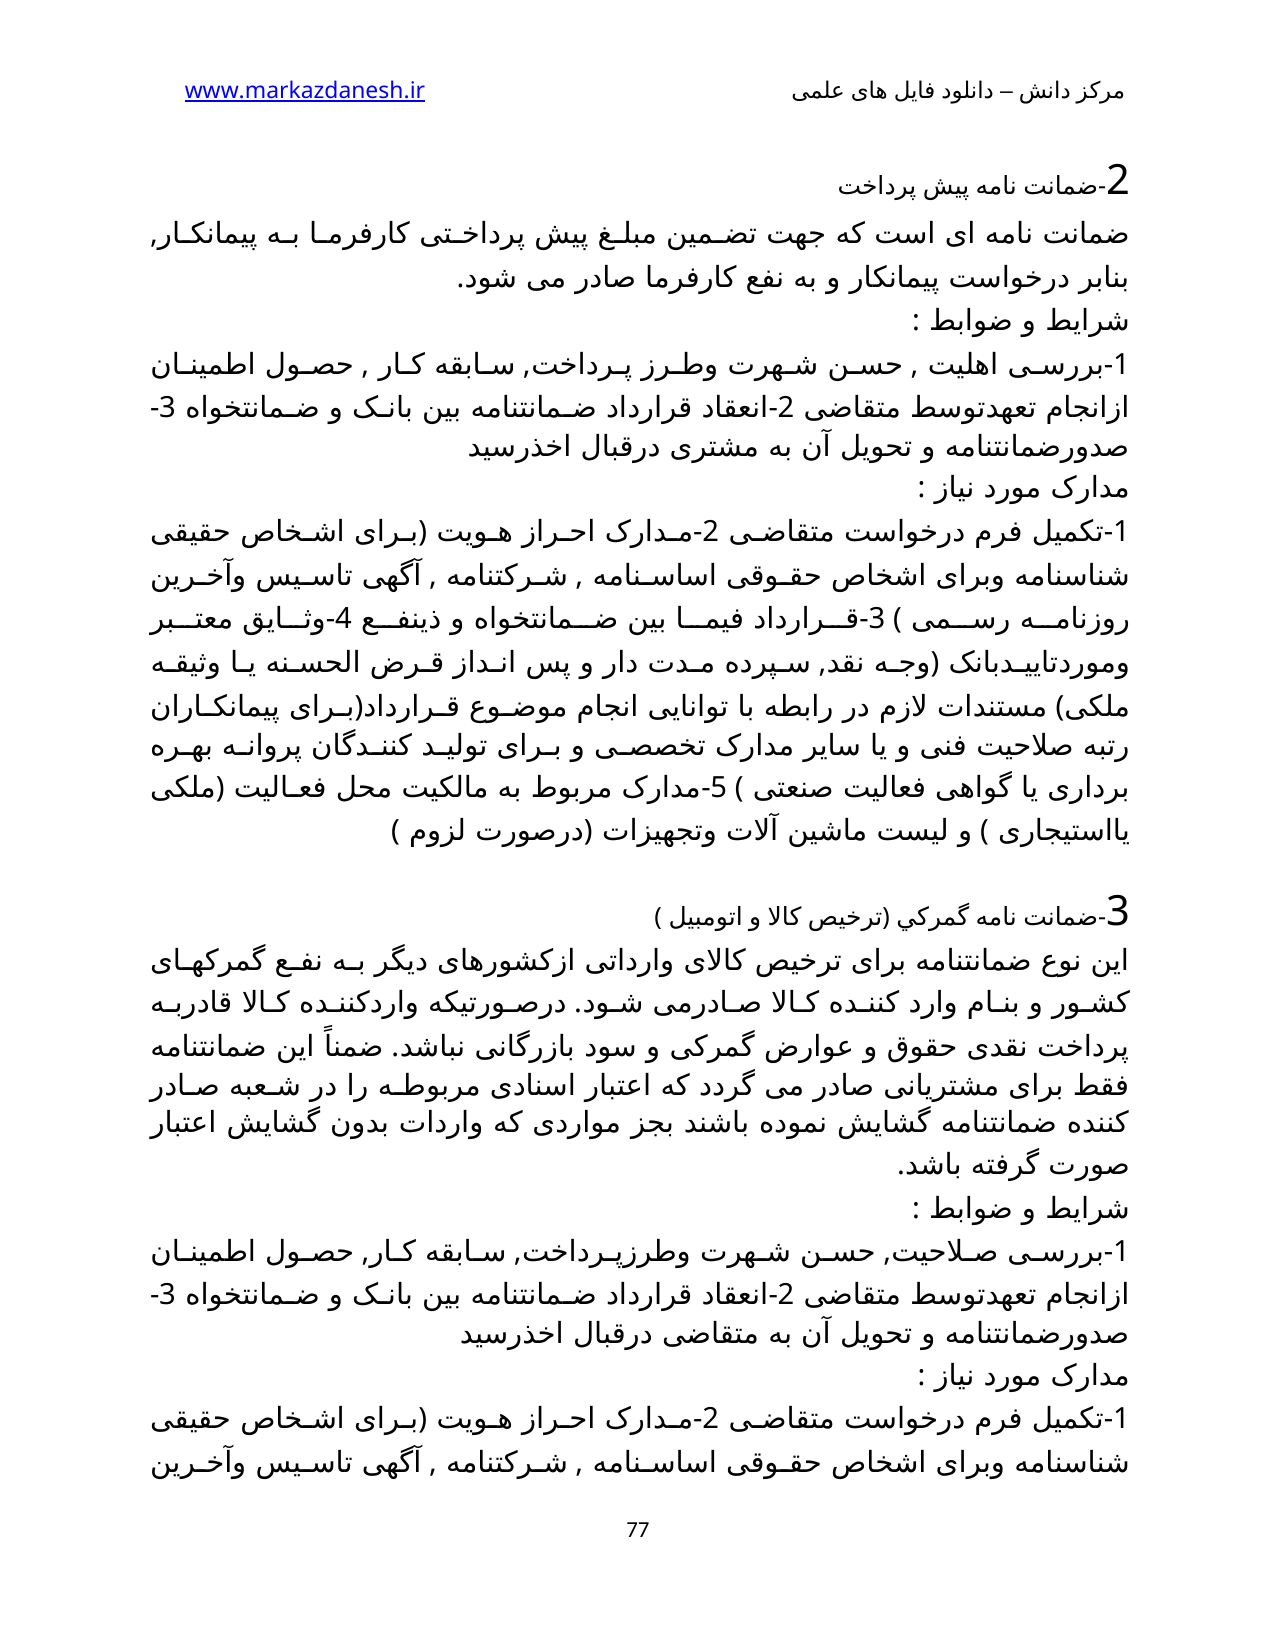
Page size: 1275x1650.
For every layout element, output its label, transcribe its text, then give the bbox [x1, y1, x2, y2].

list مدارک مورد نیاز : [150, 467, 1130, 506]
list 3-ضمانت نامه گمركي (ترخيص كالا و اتومبيل ) [150, 881, 1130, 938]
list شرایط و ضوابط : [150, 1187, 1130, 1227]
list 1-بررسی اهلیت , حسن شهرت وطرز پرداخت, سابقه کار , حصول اطمینان ازانجام تعهدتوسط متقاضی 2-انعقاد قرارداد ضمانتنامه بین بانک و ضمانتخواه 3-صدورضمانتنامه و تحویل آن به مشتری درقبال اخذرسید [150, 343, 1130, 463]
list این نوع ضمانتنامه برای ترخیص کالای وارداتی ازکشورهای دیگر به نفع گمرکهای کشور و بنام وارد کننده کالا صادرمی شود. درصورتیکه واردکننده کالا قادربه پرداخت نقدی حقوق و عوارض گمرکی و سود بازرگانی نباشد. ضمناً این ضمانتنامه فقط برای مشتریانی صادر می گردد که اعتبار اسنادی مربوطه را در شعبه صادر کننده ضمانتنامه گشایش نموده باشند بجز مواردی که واردات بدون گشایش اعتبار صورت گرفته باشد. [150, 943, 1130, 1183]
list 2-ضمانت نامه پيش پرداخت [150, 150, 1130, 207]
list مدارک مورد نیاز : [150, 1354, 1130, 1393]
list 1-بررسی صلاحیت, حسن شهرت وطرزپرداخت, سابقه کار, حصول اطمینان ازانجام تعهدتوسط متقاضی 2-انعقاد قرارداد ضمانتنامه بین بانک و ضمانتخواه 3-صدورضمانتنامه و تحویل آن به متقاضی درقبال اخذرسید [150, 1231, 1130, 1351]
list شرایط و ضوابط : [150, 300, 1130, 339]
list 1-تکمیل فرم درخواست متقاضی 2-مدارک احراز هویت (برای اشخاص حقیقی شناسنامه وبرای اشخاص حقوقی اساسنامه , شرکتنامه , آگهی تاسیس وآخرین روزنامه رسمی ) 3-قرارداد فیما بین ضمانتخواه و ذینفع 4-وثایق معتبر وموردتاییدبانک (وجه نقد, سپرده مدت دار و پس انداز قرض الحسنه یا وثیقه ملکی) مستندات لازم در رابطه با توانایی انجام موضوع قرارداد(برای پیمانکاران رتبه صلاحیت فنی و یا سایر مدارک تخصصی و برای تولید کنندگان پروانه بهره برداری یا گواهی فعالیت صنعتی ) 5-مدارک مربوط به مالکیت محل فعالیت (ملکی یااستیجاری ) و لیست ماشین آلات وتجهیزات (درصورت لزوم ) [150, 510, 1130, 849]
list ضمانت نامه ای است که جهت تضمین مبلغ پیش پرداختی کارفرما به پیمانکار, بنابر درخواست پیمانکار و به نفع کارفرما صادر می شود. [150, 212, 1130, 296]
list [150, 1397, 1130, 1481]
